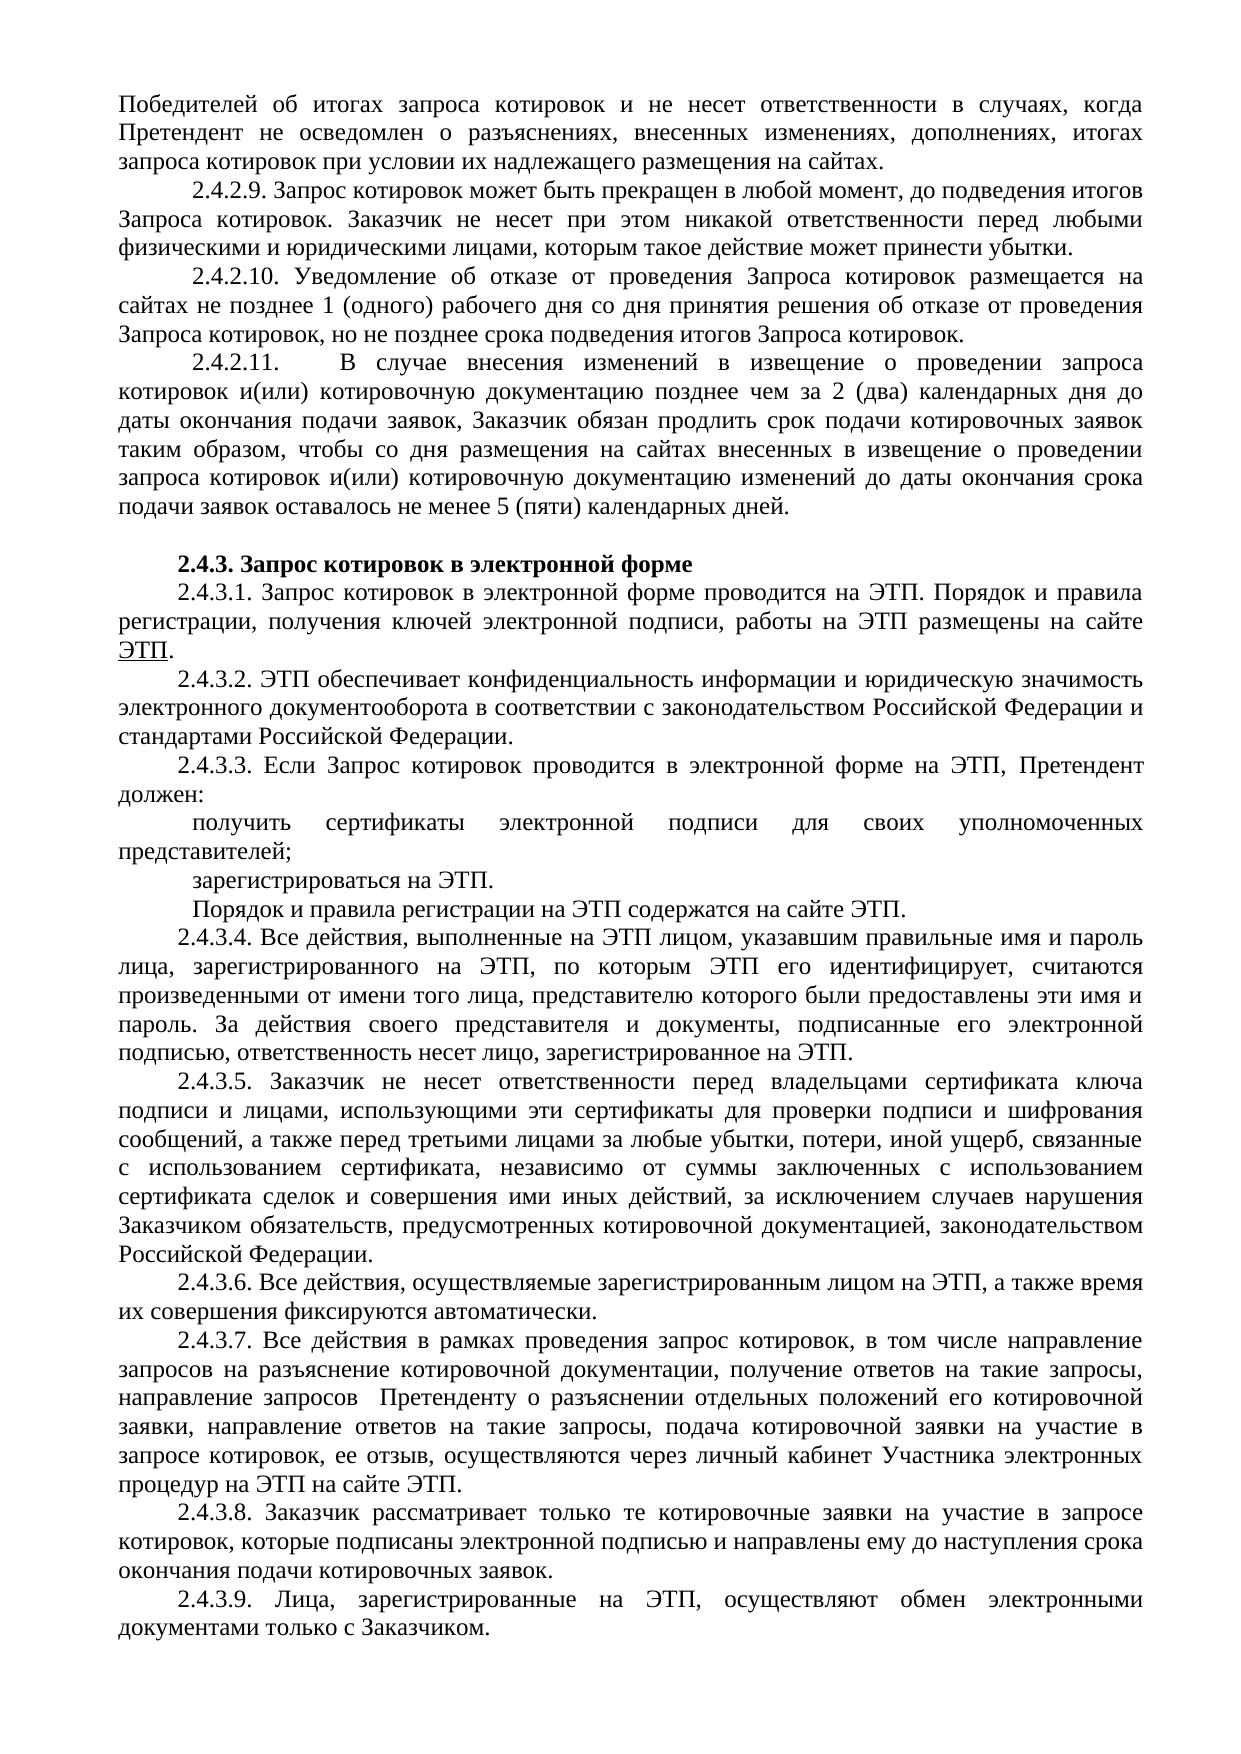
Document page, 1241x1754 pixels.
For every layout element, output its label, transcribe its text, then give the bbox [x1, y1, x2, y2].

text 2.4.3.4. Все действия, выполненные на ЭТП лицом, указавшим правильные имя и пароль лица, зарегистрированного на ЭТП, по которым ЭТП его идентифицирует, считаются произведенными от имени того лица, представителю которого были предоставлены эти имя и пароль. За действия своего представителя и документы, подписанные его электронной подписью, ответственность несет лицо, зарегистрированное на ЭТП. [118, 922, 1144, 1066]
text 2.4.3.8. Заказчик рассматривает только те котировочные заявки на участие в запросе котировок, которые подписаны электронной подписью и направлены ему до наступления срока окончания подачи котировочных заявок. [118, 1497, 1144, 1584]
subtitle 2.4.3. Запрос котировок в электронной форме [177, 549, 1144, 577]
text 2.4.3.7. Все действия в рамках проведения запрос котировок, в том числе направление запросов на разъяснение котировочной документации, получение ответов на такие запросы, направление запросов Претенденту о разъяснении отдельных положений его котировочной заявки, направление ответов на такие запросы, подача котировочной заявки на участие в запросе котировок, ее отзыв, осуществляются через личный кабинет Участника электронных процедур на ЭТП на сайте ЭТП. [118, 1325, 1144, 1497]
text Порядок и правила регистрации на ЭТП содержатся на сайте ЭТП. [118, 894, 1144, 922]
text 2.4.3.9. Лица, зарегистрированные на ЭТП, осуществляют обмен электронными документами только с Заказчиком. [118, 1584, 1144, 1641]
text зарегистрироваться на ЭТП. [118, 865, 1144, 894]
text получить сертификаты электронной подписи для своих уполномоченных представителей; [118, 807, 1144, 865]
text 2.4.3.2. ЭТП обеспечивает конфиденциальность информации и юридическую значимость электронного документооборота в соответствии с законодательством Российской Федерации и стандартами Российской Федерации. [118, 664, 1144, 750]
text 2.4.2.9. Запрос котировок может быть прекращен в любой момент, до подведения итогов Запроса котировок. Заказчик не несет при этом никакой ответственности перед любыми физическими и юридическими лицами, которым такое действие может принести убытки. [118, 175, 1144, 261]
text 2.4.3.3. Если Запрос котировок проводится в электронной форме на ЭТП, Претендент должен: [118, 750, 1144, 807]
text 2.4.3.6. Все действия, осуществляемые зарегистрированным лицом на ЭТП, а также время их совершения фиксируются автоматически. [118, 1267, 1144, 1325]
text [118, 89, 1144, 175]
text 2.4.3.5. Заказчик не несет ответственности перед владельцами сертификата ключа подписи и лицами, использующими эти сертификаты для проверки подписи и шифрования сообщений, а также перед третьими лицами за любые убытки, потери, иной ущерб, связанные с использованием сертификата, независимо от суммы заключенных с использованием сертификата сделок и совершения ими иных действий, за исключением случаев нарушения Заказчиком обязательств, предусмотренных котировочной документацией, законодательством Российской Федерации. [118, 1066, 1144, 1267]
text 2.4.2.10. Уведомление об отказе от проведения Запроса котировок размещается на сайтах не позднее 1 (одного) рабочего дня со дня принятия решения об отказе от проведения Запроса котировок, но не позднее срока подведения итогов Запроса котировок. [118, 261, 1144, 347]
text 2.4.2.11. В случае внесения изменений в извещение о проведении запроса котировок и(или) котировочную документацию позднее чем за 2 (два) календарных дня до даты окончания подачи заявок, Заказчик обязан продлить срок подачи котировочных заявок таким образом, чтобы со дня размещения на сайтах внесенных в извещение о проведении запроса котировок и(или) котировочную документацию изменений до даты окончания срока подачи заявок оставалось не менее 5 (пяти) календарных дней. [118, 347, 1144, 520]
text 2.4.3.1. Запрос котировок в электронной форме проводится на ЭТП. Порядок и правила регистрации, получения ключей электронной подписи, работы на ЭТП размещены на сайте ЭТП. [118, 577, 1144, 664]
